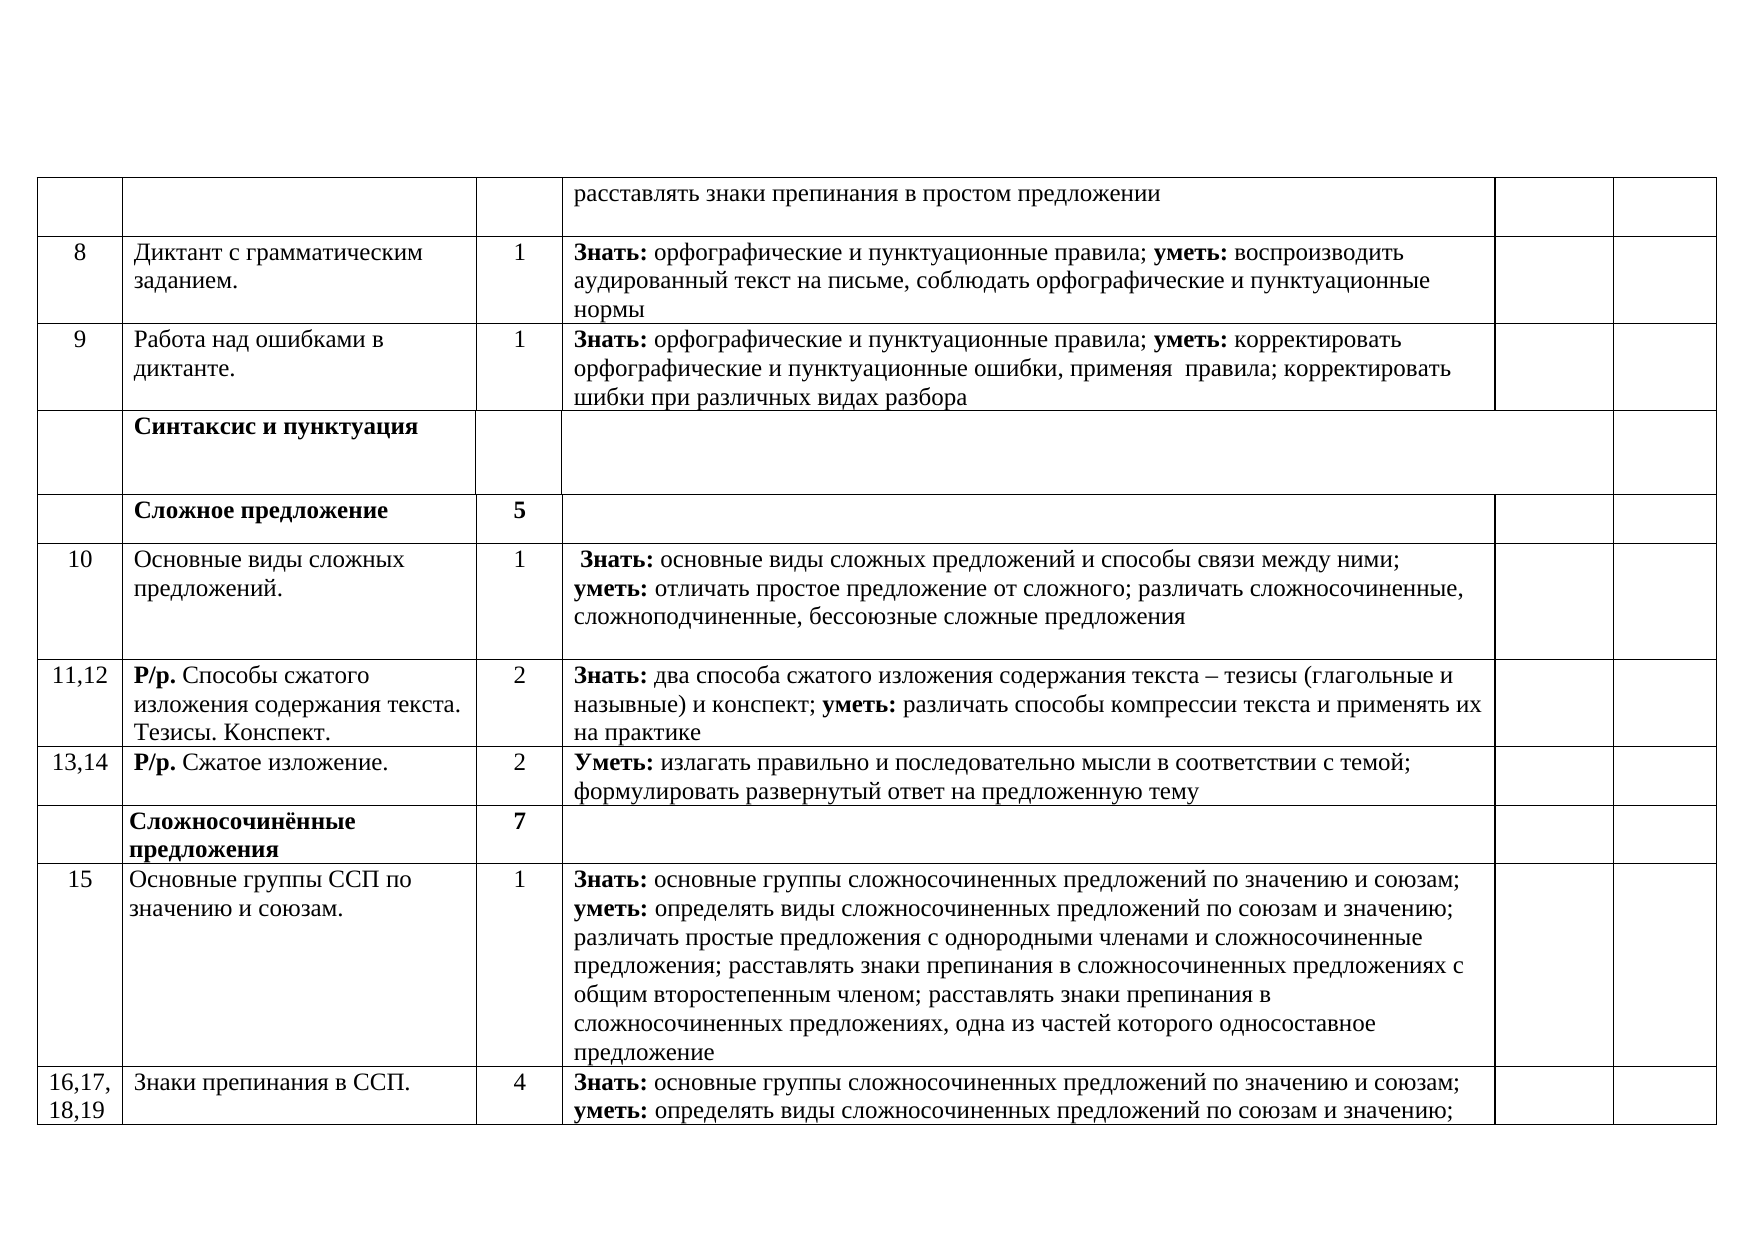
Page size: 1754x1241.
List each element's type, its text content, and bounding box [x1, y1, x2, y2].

table_cell Знать: орфографические и пунктуационные правила; уметь: корректировать орфографические и пунктуационные ошибки, применяя правила; корректировать шибки при различных видах разбора [563, 324, 1494, 410]
table_cell [562, 411, 1613, 494]
table_cell Сложносочинённые предложения [123, 806, 476, 863]
table_cell [1496, 864, 1613, 1066]
table_cell Р/р. Сжатое изложение. [123, 747, 476, 805]
table_cell Знать: два способа сжатого изложения содержания текста – тезисы (глагольные и назывные) и конспект; уметь: различать способы компрессии текста и применять их на практике [563, 660, 1494, 746]
table_cell [1496, 178, 1613, 236]
table_cell Синтаксис и пунктуация [123, 411, 475, 494]
table_cell 15 [38, 864, 122, 1066]
table_cell [1496, 544, 1613, 659]
table_cell Сложное предложение [123, 495, 476, 543]
table_cell 2 [477, 747, 562, 805]
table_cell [563, 1067, 1494, 1124]
table_cell [1496, 324, 1613, 410]
table_cell [1614, 411, 1716, 494]
table_cell [476, 411, 561, 494]
table_cell [1496, 1067, 1613, 1124]
table_cell [1614, 544, 1716, 659]
table_cell [1614, 747, 1716, 805]
table_cell Диктант с грамматическим заданием. [123, 237, 476, 323]
table_cell [38, 495, 122, 543]
table_cell 8 [38, 237, 122, 323]
table_cell [1496, 237, 1613, 323]
table_cell Р/р. Способы сжатого изложения содержания текста. Тезисы. Конспект. [123, 660, 476, 746]
table_cell 9 [38, 324, 122, 410]
table_cell [1496, 747, 1613, 805]
table_cell [1496, 806, 1613, 863]
table_cell Работа над ошибками в диктанте. [123, 324, 476, 410]
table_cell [123, 1067, 476, 1124]
table_cell 1 [477, 544, 562, 659]
table_cell [38, 806, 122, 863]
table_cell Знать: орфографические и пунктуационные правила; уметь: воспроизводить аудированный текст на письме, соблюдать орфографические и пунктуационные нормы [563, 237, 1494, 323]
table_cell 7 [38, 178, 122, 236]
table_cell [1496, 495, 1613, 543]
table_cell [1614, 324, 1716, 410]
table_cell 1 [477, 864, 562, 1066]
table_cell Знать: основные виды сложных предложений и способы связи между ними; уметь: отличать простое предложение от сложного; различать сложносочиненные, сложноподчиненные, бессоюзные сложные предложения [563, 544, 1494, 659]
table_cell [38, 411, 122, 494]
table_cell [563, 806, 1494, 863]
table_cell Уметь: излагать правильно и последовательно мысли в соответствии с темой; формулировать развернутый ответ на предложенную тему [563, 747, 1494, 805]
table_cell 1 [477, 178, 562, 236]
table_cell 1 [477, 237, 562, 323]
table_cell Основные группы ССП по значению и союзам. [123, 864, 476, 1066]
table_cell [1614, 1067, 1716, 1124]
table_cell [1496, 660, 1613, 746]
table_cell 2 [477, 660, 562, 746]
table_cell 16,17,18,19 [38, 1067, 122, 1124]
table_cell 10 [38, 544, 122, 659]
table_cell [1614, 237, 1716, 323]
table_cell [1614, 660, 1716, 746]
table_cell 1 [477, 324, 562, 410]
table_cell [1614, 495, 1716, 543]
table_cell 13,14 [38, 747, 122, 805]
table_cell [1614, 806, 1716, 863]
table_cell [123, 178, 476, 236]
table_cell [563, 495, 1494, 543]
table_cell 4 [477, 1067, 562, 1124]
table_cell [563, 178, 1494, 236]
table_cell [1614, 178, 1716, 236]
table_cell 5 [477, 495, 562, 543]
table_cell [1614, 864, 1716, 1066]
table_cell Основные виды сложных предложений. [123, 544, 476, 659]
table_cell 11,12 [38, 660, 122, 746]
table_cell 7 [477, 806, 562, 863]
